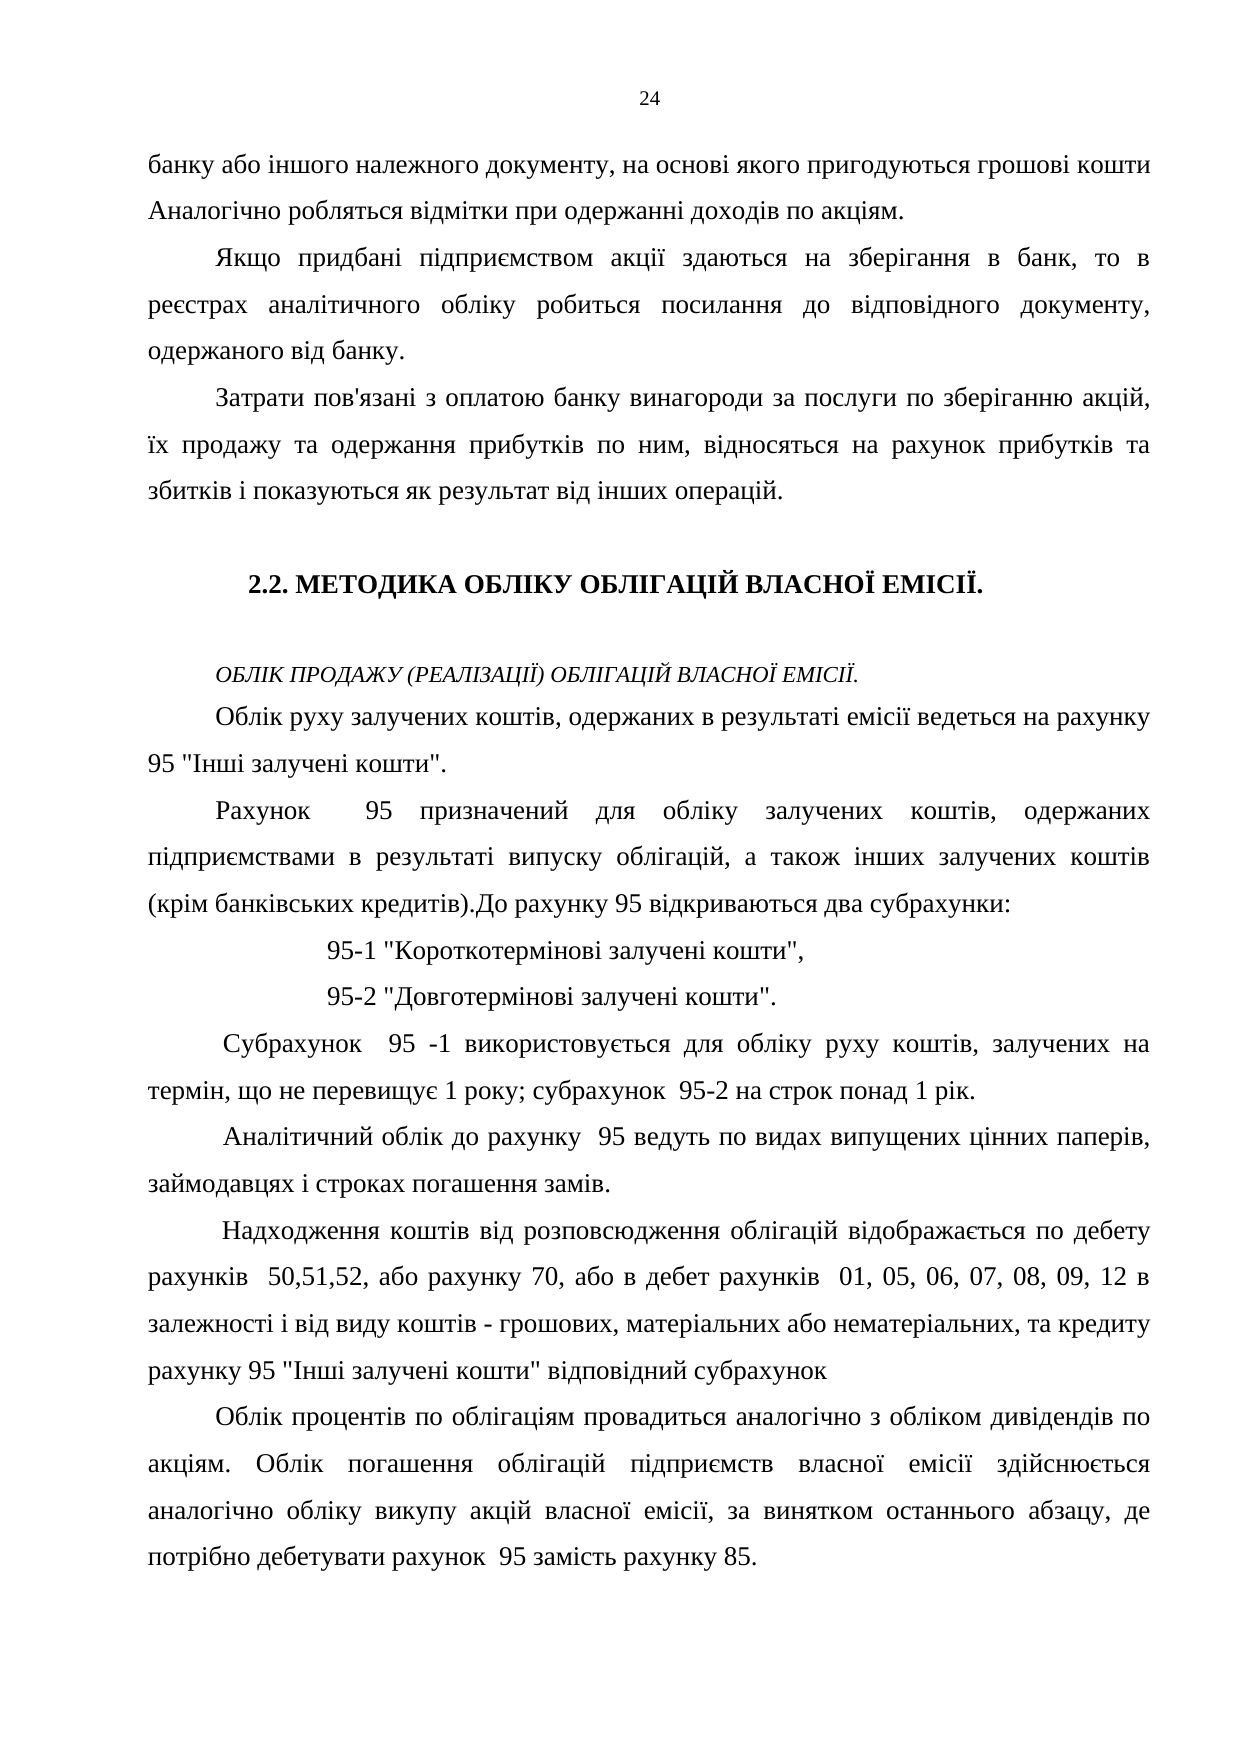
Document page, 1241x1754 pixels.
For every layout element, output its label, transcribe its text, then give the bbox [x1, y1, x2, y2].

text Рахунок 95 призначений для обліку залучених коштів, одержаних підприємствами в результаті випуску облігацій, а також інших залучених коштів (крім банківських кредитів).До рахунку 95 відкриваються два субрахунки: [148, 794, 1152, 918]
text Субрахунок 95 -1 використовується для обліку руху коштів, залучених на термін, що не перевищує 1 року; субрахунок 95-2 на строк понад 1 рік. [148, 1027, 1152, 1105]
text ОБЛІК ПРОДАЖУ (РЕАЛІЗАЦІЇ) ОБЛІГАЦІЙ ВЛАСНОЇ ЕМІСІЇ. [148, 661, 1152, 687]
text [148, 148, 1152, 226]
text Облік руху залучених коштів, одержаних в результаті емісії ведеться на рахунку 95 "Інші залучені кошти". [148, 701, 1152, 778]
text Аналітичний облік до рахунку 95 ведуть по видах випущених цінних паперів, займодавцях і строках погашення замів. [148, 1121, 1152, 1198]
text Якщо придбані підприємством акції здаються на зберігання в банк, то в реєстрах аналітичного обліку робиться посилання до відповідного документу, одержаного від банку. [148, 241, 1152, 366]
text Надходження коштів від розповсюдження облігацій відображається по дебету рахунків 50,51,52, або рахунку 70, або в дебет рахунків 01, 05, 06, 07, 08, 09, 12 в залежності і від виду коштів - грошових, матеріальних або нематеріальних, та кредиту рахунку 95 "Інші залучені кошти" відповідний субрахунок [148, 1214, 1152, 1385]
text 95-2 "Довготермінові залучені кошти". [320, 981, 1152, 1012]
text 2.2. МЕТОДИКА ОБЛІКУ ОБЛІГАЦІЙ ВЛАСНОЇ ЕМІСІЇ. [148, 568, 1084, 599]
text Затрати пов'язані з оплатою банку винагороди за послуги по зберіганню акцій, їх продажу та одержання прибутків по ним, відносяться на рахунок прибутків та збитків і показуються як результат від інших операцій. [148, 381, 1152, 506]
text Облік процентів по облігаціям провадиться аналогічно з обліком дивідендів по акціям. Облік погашення облігацій підприємств власної емісії здійснюється аналогічно обліку викупу акцій власної емісії, за винятком останнього абзацу, де потрібно дебетувати рахунок 95 замість рахунку 85. [148, 1401, 1152, 1572]
text 95-1 "Короткотермінові залучені кошти", [320, 934, 1152, 965]
